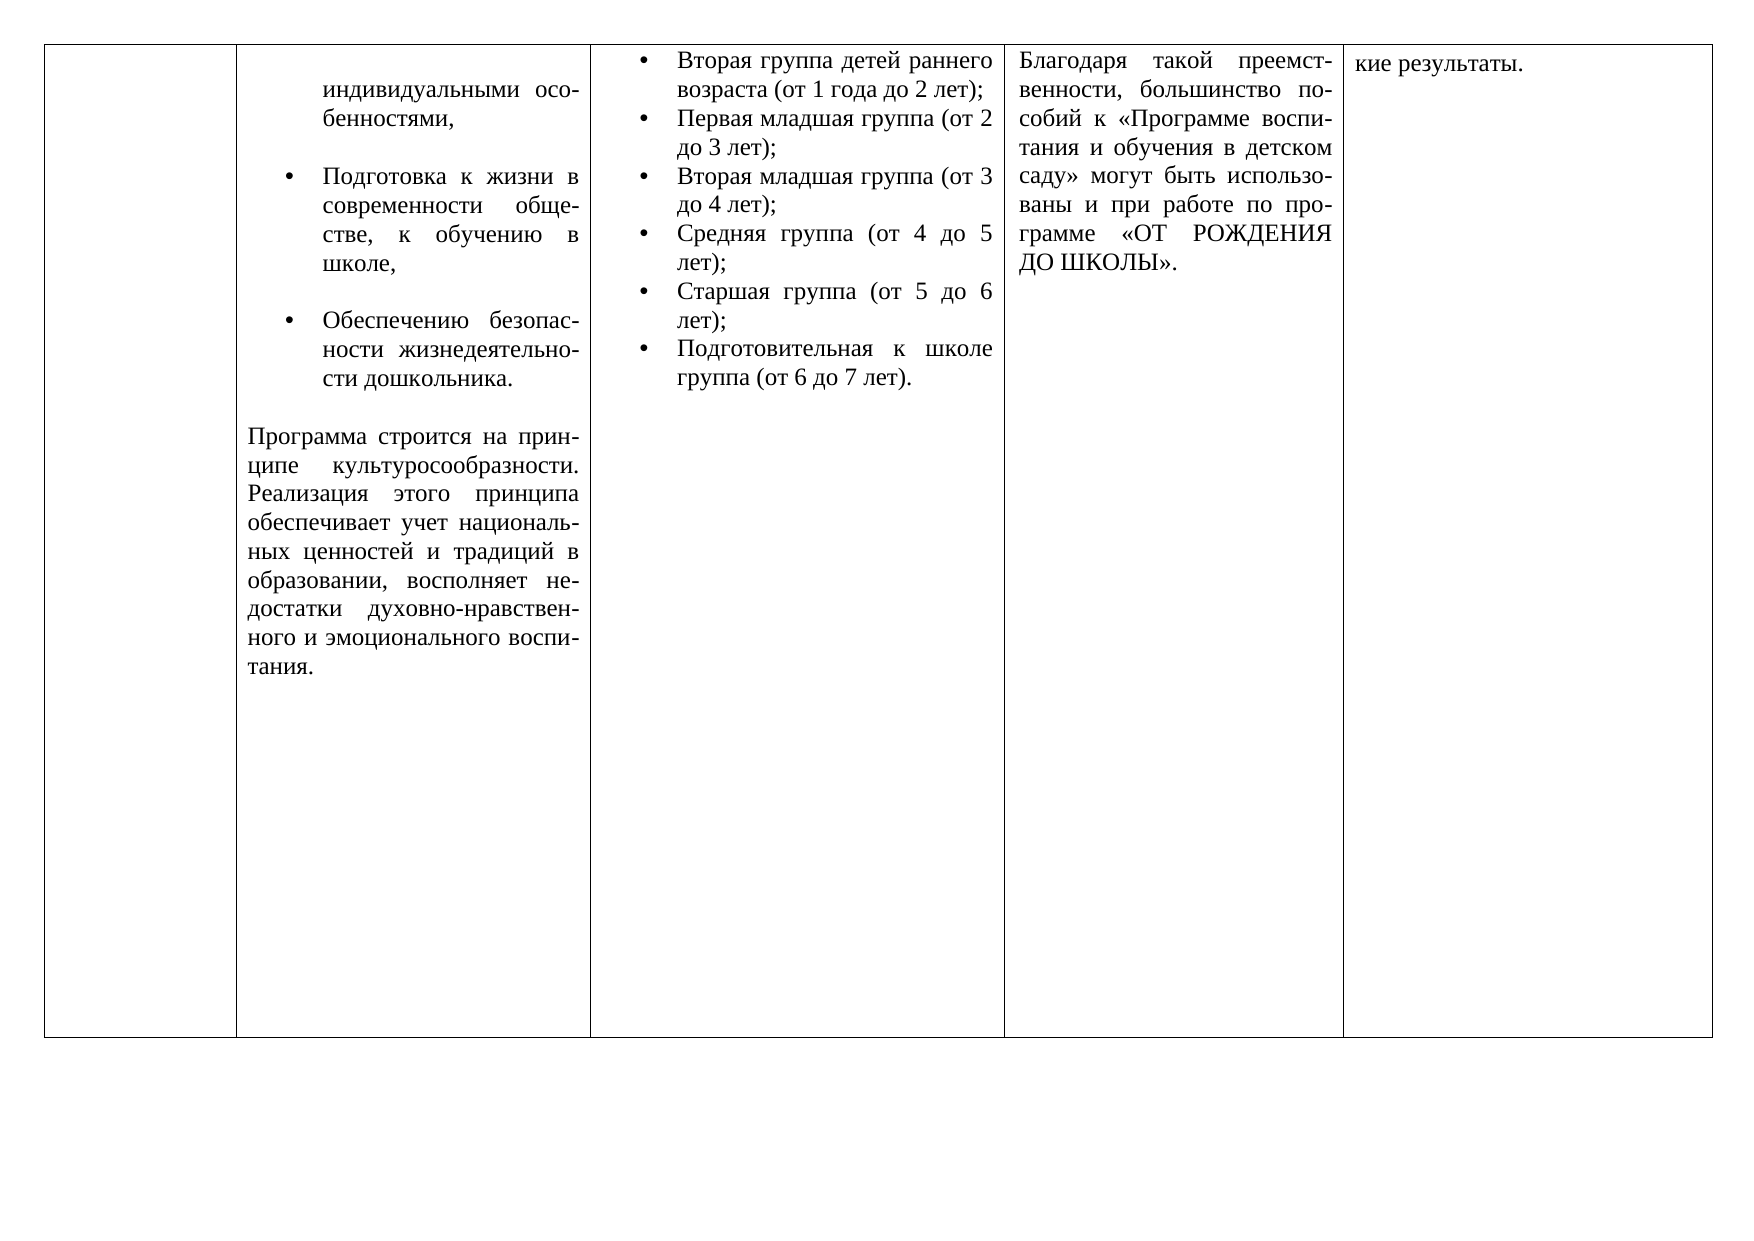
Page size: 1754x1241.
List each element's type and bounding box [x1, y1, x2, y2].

table_cell [237, 45, 590, 1037]
table_cell [1005, 45, 1343, 1037]
table_cell [1344, 45, 1712, 1037]
table_cell [591, 45, 1004, 1037]
table_cell [45, 45, 236, 1037]
